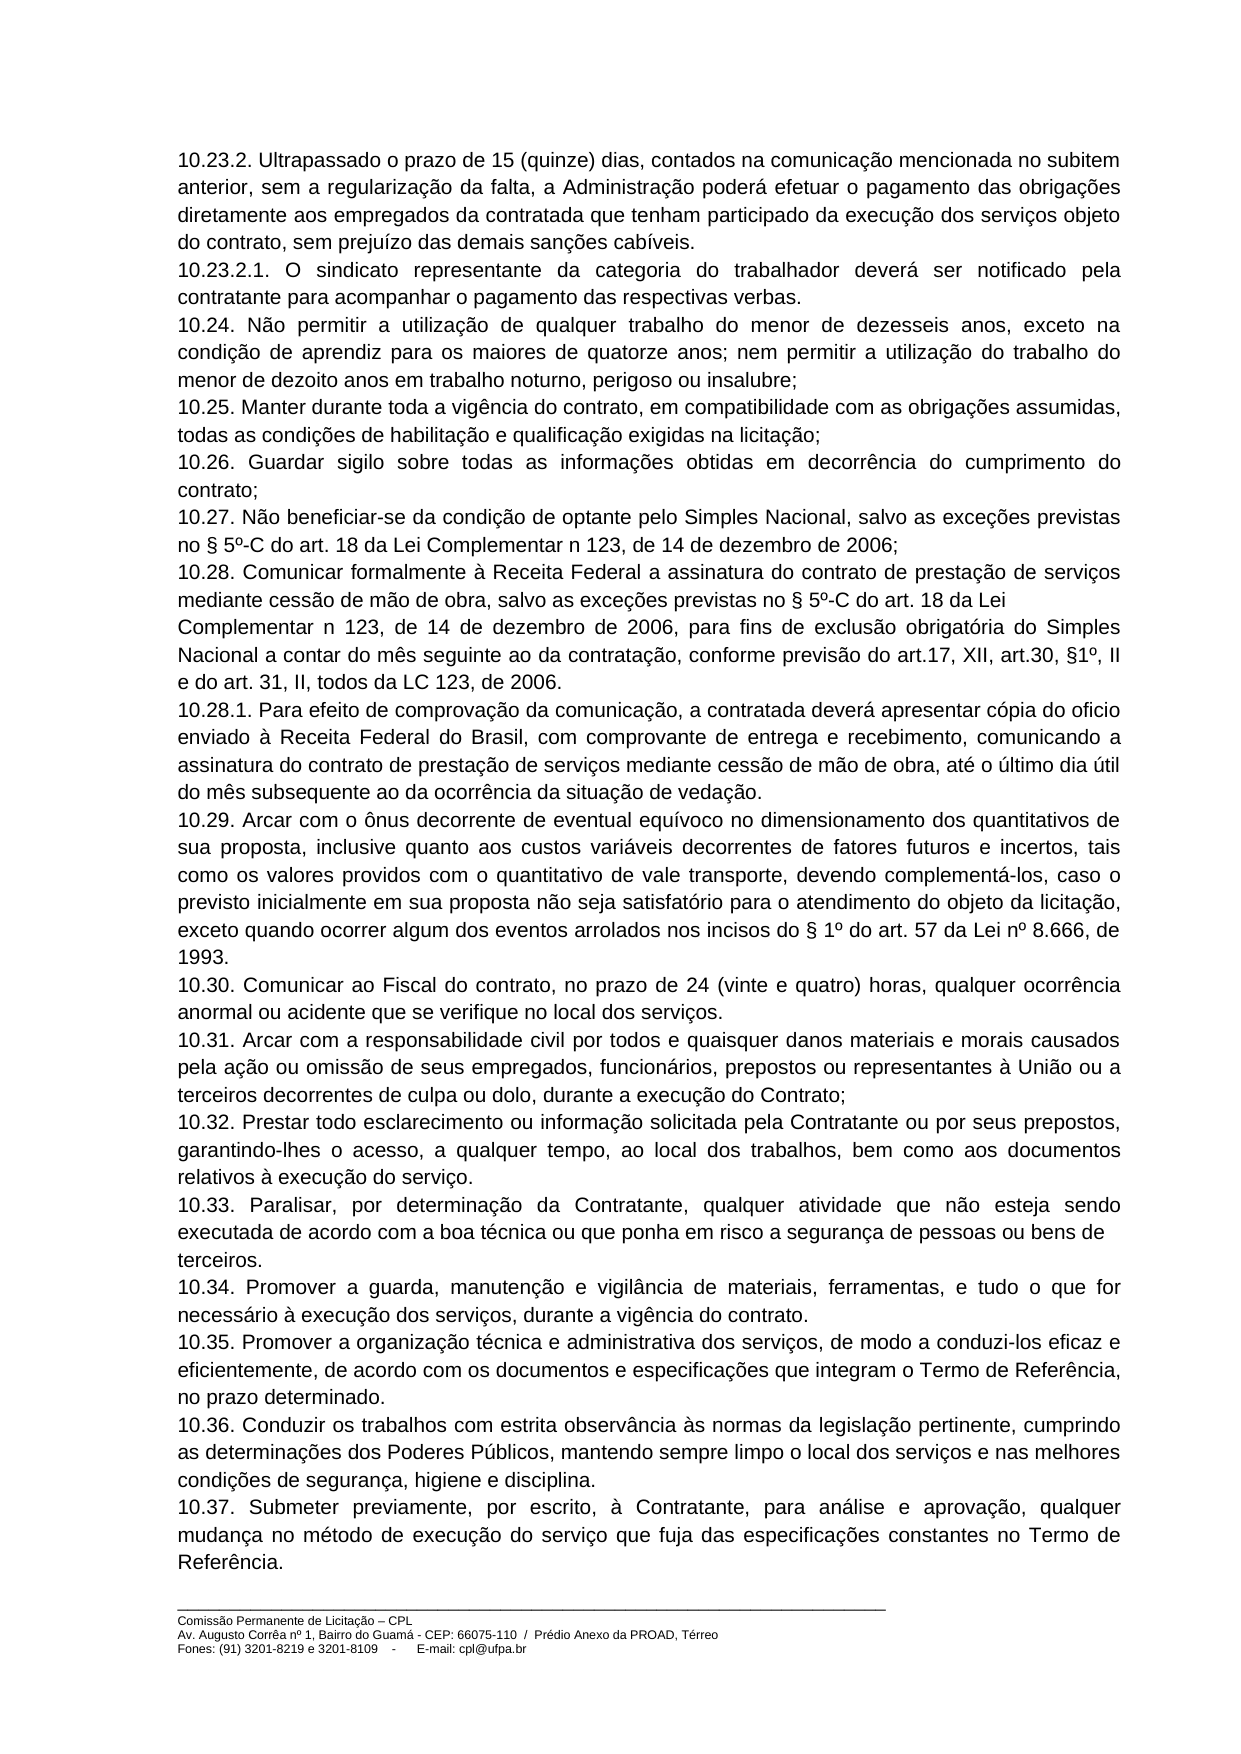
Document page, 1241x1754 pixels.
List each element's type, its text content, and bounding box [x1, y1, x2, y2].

text 10.23.2.1. O sindicato representante da categoria do trabalhador deverá ser notificado pela contratante para acompanhar o pagamento das respectivas verbas. [177, 258, 1122, 309]
text 10.26. Guardar sigilo sobre todas as informações obtidas em decorrência do cumprimento do contrato; [177, 450, 1122, 502]
text 10.32. Prestar todo esclarecimento ou informação solicitada pela Contratante ou por seus prepostos, garantindo-lhes o acesso, a qualquer tempo, ao local dos trabalhos, bem como aos documentos relativos à execução do serviço. [177, 1110, 1122, 1189]
text 10.28. Comunicar formalmente à Receita Federal a assinatura do contrato de prestação de serviços mediante cessão de mão de obra, salvo as exceções previstas no § 5º-C do art. 18 da Lei [177, 560, 1122, 612]
text 10.31. Arcar com a responsabilidade civil por todos e quaisquer danos materiais e morais causados pela ação ou omissão de seus empregados, funcionários, prepostos ou representantes à União ou a terceiros decorrentes de culpa ou dolo, durante a execução do Contrato; [177, 1028, 1122, 1107]
text 10.29. Arcar com o ônus decorrente de eventual equívoco no dimensionamento dos quantitativos de sua proposta, inclusive quanto aos custos variáveis decorrentes de fatores futuros e incertos, tais como os valores providos com o quantitativo de vale transporte, devendo complementá-los, caso o previsto inicialmente em sua proposta não seja satisfatório para o atendimento do objeto da licitação, exceto quando ocorrer algum dos eventos arrolados nos incisos do § 1º do art. 57 da Lei nº 8.666, de 1993. [177, 808, 1122, 969]
text 10.35. Promover a organização técnica e administrativa dos serviços, de modo a conduzi-los eficaz e eficientemente, de acordo com os documentos e especificações que integram o Termo de Referência, no prazo determinado. [177, 1330, 1122, 1409]
text Complementar n 123, de 14 de dezembro de 2006, para fins de exclusão obrigatória do Simples Nacional a contar do mês seguinte ao da contratação, conforme previsão do art.17, XII, art.30, §1º, II e do art. 31, II, todos da LC 123, de 2006. [177, 615, 1122, 694]
text 10.24. Não permitir a utilização de qualquer trabalho do menor de dezesseis anos, exceto na condição de aprendiz para os maiores de quatorze anos; nem permitir a utilização do trabalho do menor de dezoito anos em trabalho noturno, perigoso ou insalubre; [177, 313, 1122, 392]
text 10.33. Paralisar, por determinação da Contratante, qualquer atividade que não esteja sendo executada de acordo com a boa técnica ou que ponha em risco a segurança de pessoas ou bens de [177, 1193, 1122, 1244]
text 10.36. Conduzir os trabalhos com estrita observância às normas da legislação pertinente, cumprindo as determinações dos Poderes Públicos, mantendo sempre limpo o local dos serviços e nas melhores condições de segurança, higiene e disciplina. [177, 1413, 1122, 1492]
text 10.25. Manter durante toda a vigência do contrato, em compatibilidade com as obrigações assumidas, todas as condições de habilitação e qualificação exigidas na licitação; [177, 395, 1122, 447]
text terceiros. [177, 1248, 1122, 1272]
text 10.30. Comunicar ao Fiscal do contrato, no prazo de 24 (vinte e quatro) horas, qualquer ocorrência anormal ou acidente que se verifique no local dos serviços. [177, 973, 1122, 1024]
text 10.34. Promover a guarda, manutenção e vigilância de materiais, ferramentas, e tudo o que for necessário à execução dos serviços, durante a vigência do contrato. [177, 1275, 1122, 1327]
text 10.27. Não beneficiar-se da condição de optante pelo Simples Nacional, salvo as exceções previstas no § 5º-C do art. 18 da Lei Complementar n 123, de 14 de dezembro de 2006; [177, 505, 1122, 557]
text 10.28.1. Para efeito de comprovação da comunicação, a contratada deverá apresentar cópia do oficio enviado à Receita Federal do Brasil, com comprovante de entrega e recebimento, comunicando a assinatura do contrato de prestação de serviços mediante cessão de mão de obra, até o último dia útil do mês subsequente ao da ocorrência da situação de vedação. [177, 698, 1122, 804]
text 10.37. Submeter previamente, por escrito, à Contratante, para análise e aprovação, qualquer mudança no método de execução do serviço que fuja das especificações constantes no Termo de Referência. [177, 1495, 1122, 1574]
text 10.23.2. Ultrapassado o prazo de 15 (quinze) dias, contados na comunicação mencionada no subitem anterior, sem a regularização da falta, a Administração poderá efetuar o pagamento das obrigações diretamente aos empregados da contratada que tenham participado da execução dos serviços objeto do contrato, sem prejuízo das demais sanções cabíveis. [177, 148, 1122, 254]
